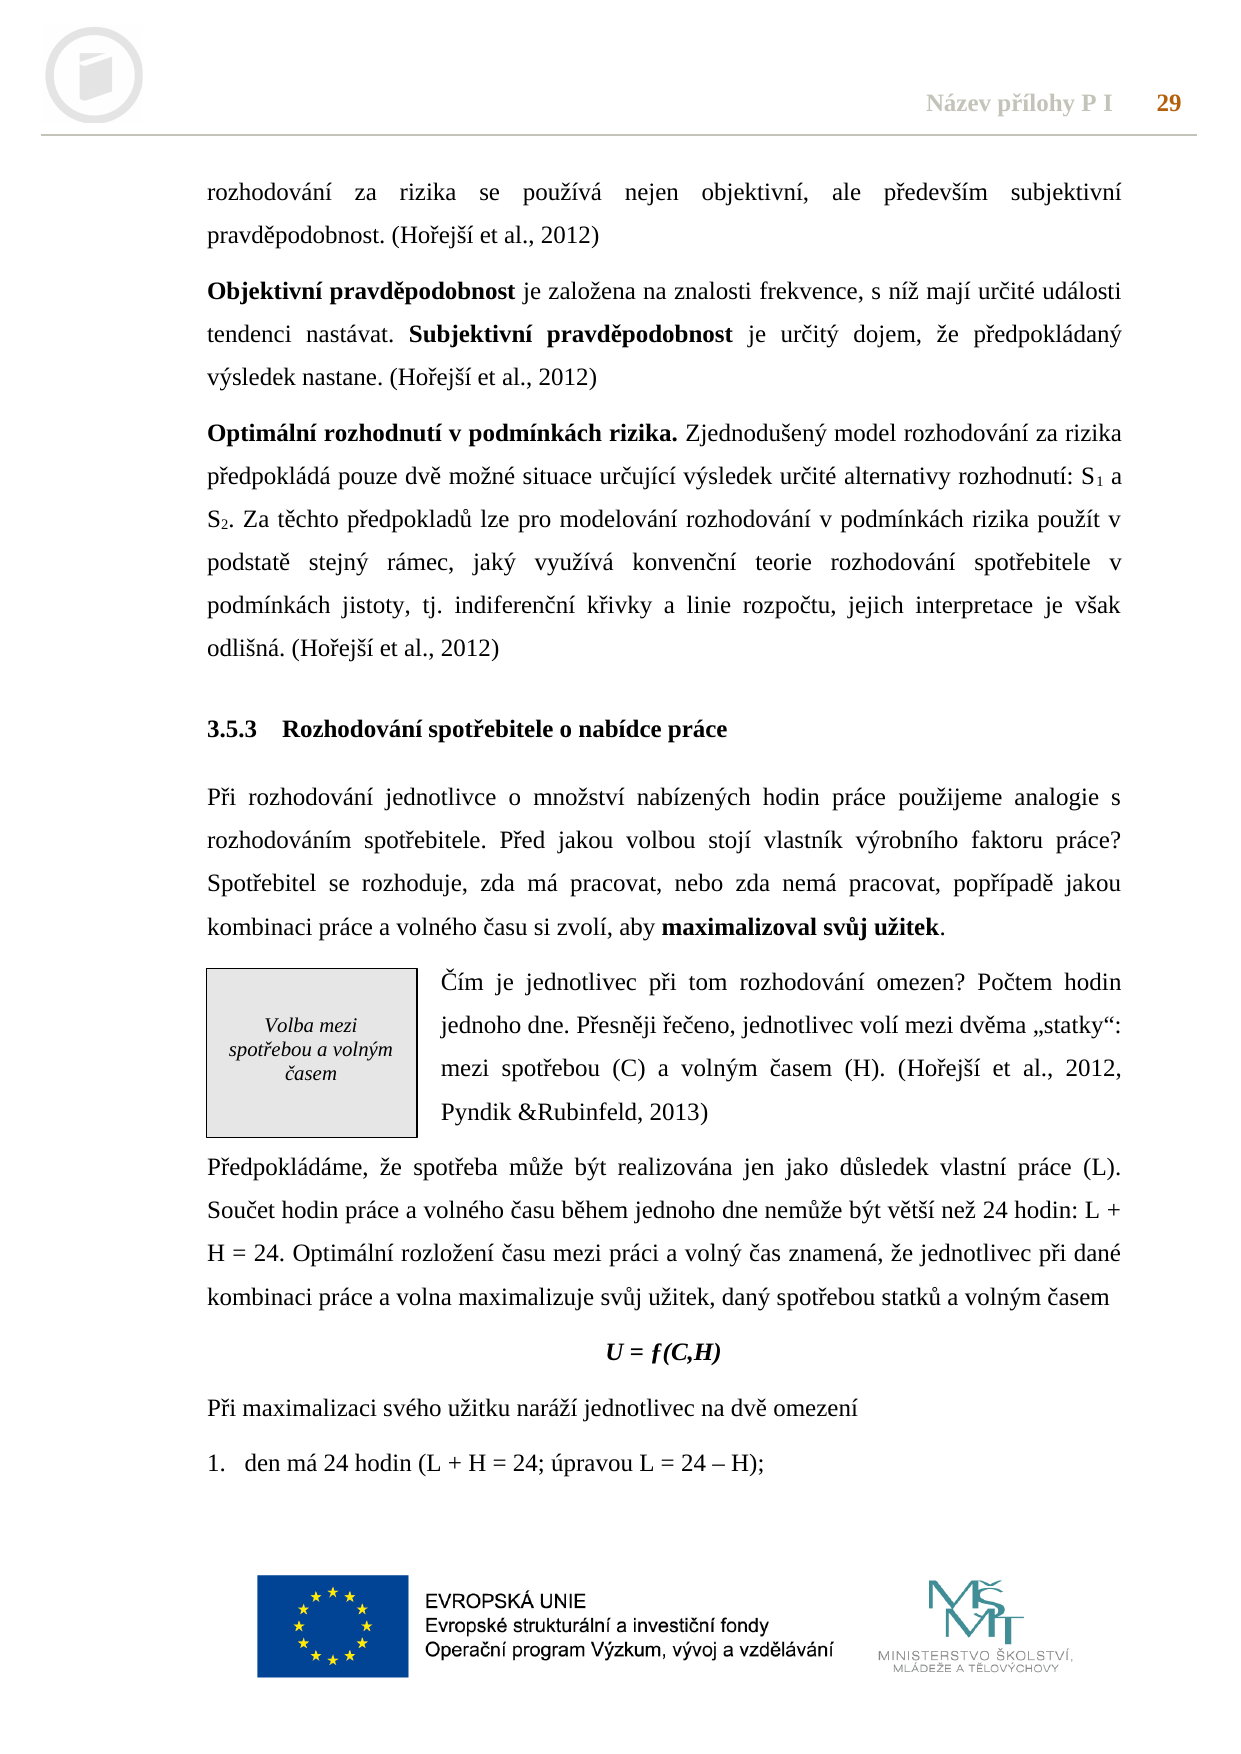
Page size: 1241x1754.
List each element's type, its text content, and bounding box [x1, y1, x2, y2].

subtitle Rozhodování spotřebitele o nabídce práce [207, 714, 1122, 743]
text Při maximalizaci svého užitku naráží jednotlivec na dvě omezení [207, 1393, 1122, 1422]
list den má 24 hodin (L + H = 24; úpravou L = 24 – H); [207, 1448, 1122, 1477]
text U = ƒ(C,H) [207, 1337, 1122, 1366]
text Čím je jednotlivec při tom rozhodování omezen? Počtem hodin jednoho dne. Přesněji řečeno, jednotlivec volí mezi dvěma „statky“: mezi spotřebou (C) a volným časem (H). (Hořejší et al., 2012, Pyndik &Rubinfeld, 2013) [207, 967, 1122, 1125]
picture [206, 1524, 1123, 1728]
text Předpokládáme, že spotřeba může být realizována jen jako důsledek vlastní práce (L). Součet hodin práce a volného času během jednoho dne nemůže být větší než 24 hodin: L + H = 24. Optimální rozložení času mezi práci a volný čas znamená, že jednotlivec při dané kombinaci práce a volna maximalizuje svůj užitek, daný spotřebou statků a volným časem [207, 1152, 1122, 1310]
text Optimální rozhodnutí v podmínkách rizika. Zjednodušený model rozhodování za rizika předpokládá pouze dvě možné situace určující výsledek určité alternativy rozhodnutí: S1 a S2. Za těchto předpokladů lze pro modelování rozhodování v podmínkách rizika použít v podstatě stejný rámec, jaký využívá konvenční teorie rozhodování spotřebitele v podmínkách jistoty, tj. indiferenční křivky a linie rozpočtu, jejich interpretace je však odlišná. (Hořejší et al., 2012) [207, 418, 1122, 662]
text Při rozhodování jednotlivce o množství nabízených hodin práce použijeme analogie s rozhodováním spotřebitele. Před jakou volbou stojí vlastník výrobního faktoru práce? Spotřebitel se rozhoduje, zda má pracovat, nebo zda nemá pracovat, popřípadě jakou kombinaci práce a volného času si zvolí, aby maximalizoval svůj užitek. [207, 782, 1122, 940]
text Objektivní pravděpodobnost je založena na znalosti frekvence, s níž mají určité události tendenci nastávat. Subjektivní pravděpodobnost je určitý dojem, že předpokládaný výsledek nastane. (Hořejší et al., 2012) [207, 276, 1122, 391]
